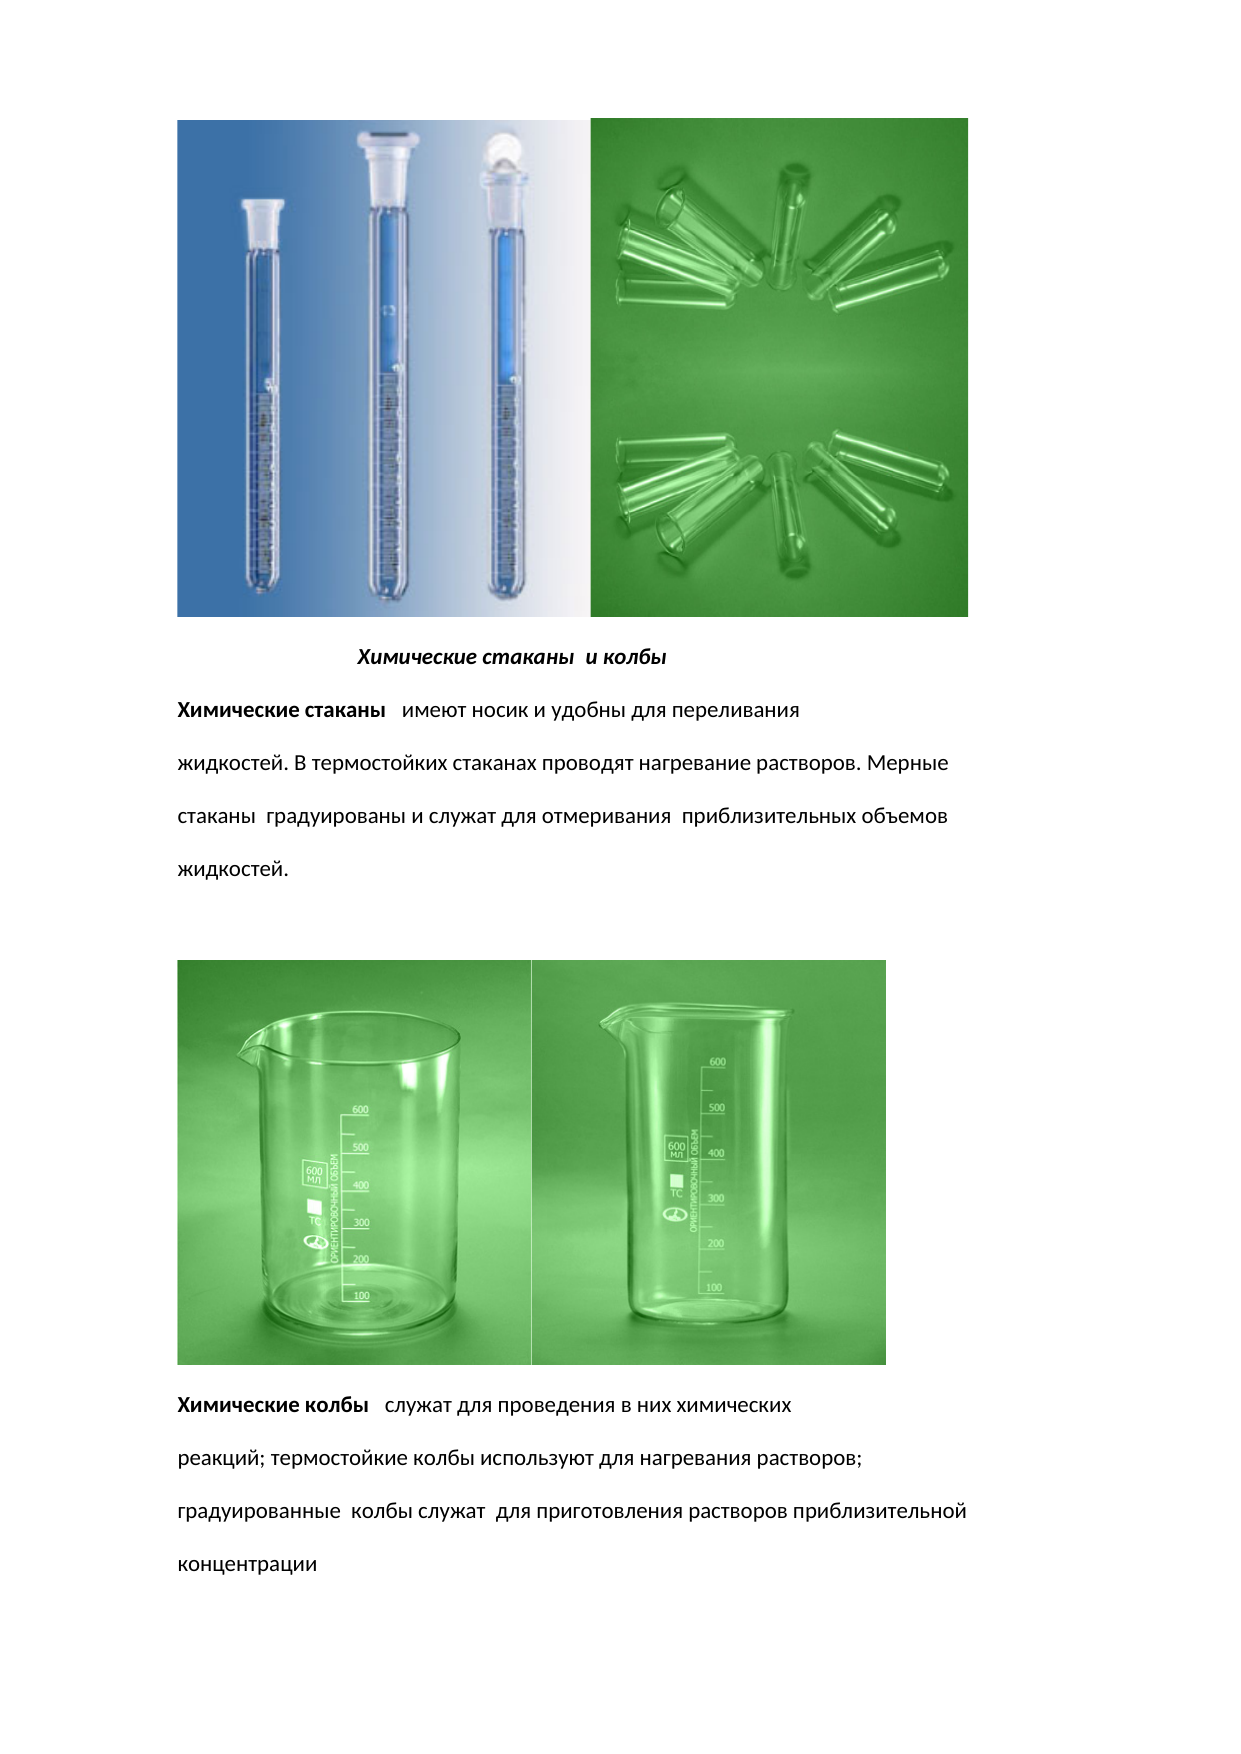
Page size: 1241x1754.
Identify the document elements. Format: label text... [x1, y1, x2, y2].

picture [177, 118, 969, 617]
picture [177, 960, 886, 1365]
text концентрации [177, 1549, 1152, 1577]
text реакций; термостойкие колбы используют для нагревания растворов; [177, 1443, 1152, 1471]
text жидкостей. В термостойких стаканах проводят нагревание растворов. Мерные [177, 748, 1152, 776]
text градуированные колбы служат для приготовления растворов приблизительной [177, 1496, 1152, 1524]
text Химические колбы служат для проведения в них химических [177, 1390, 1152, 1418]
text Химические стаканы имеют носик и удобны для переливания [177, 695, 1152, 723]
text жидкостей. [177, 854, 1152, 882]
text стаканы градуированы и служат для отмеривания приблизительных объемов [177, 801, 1152, 829]
text Химические стаканы и колбы [177, 642, 1152, 670]
